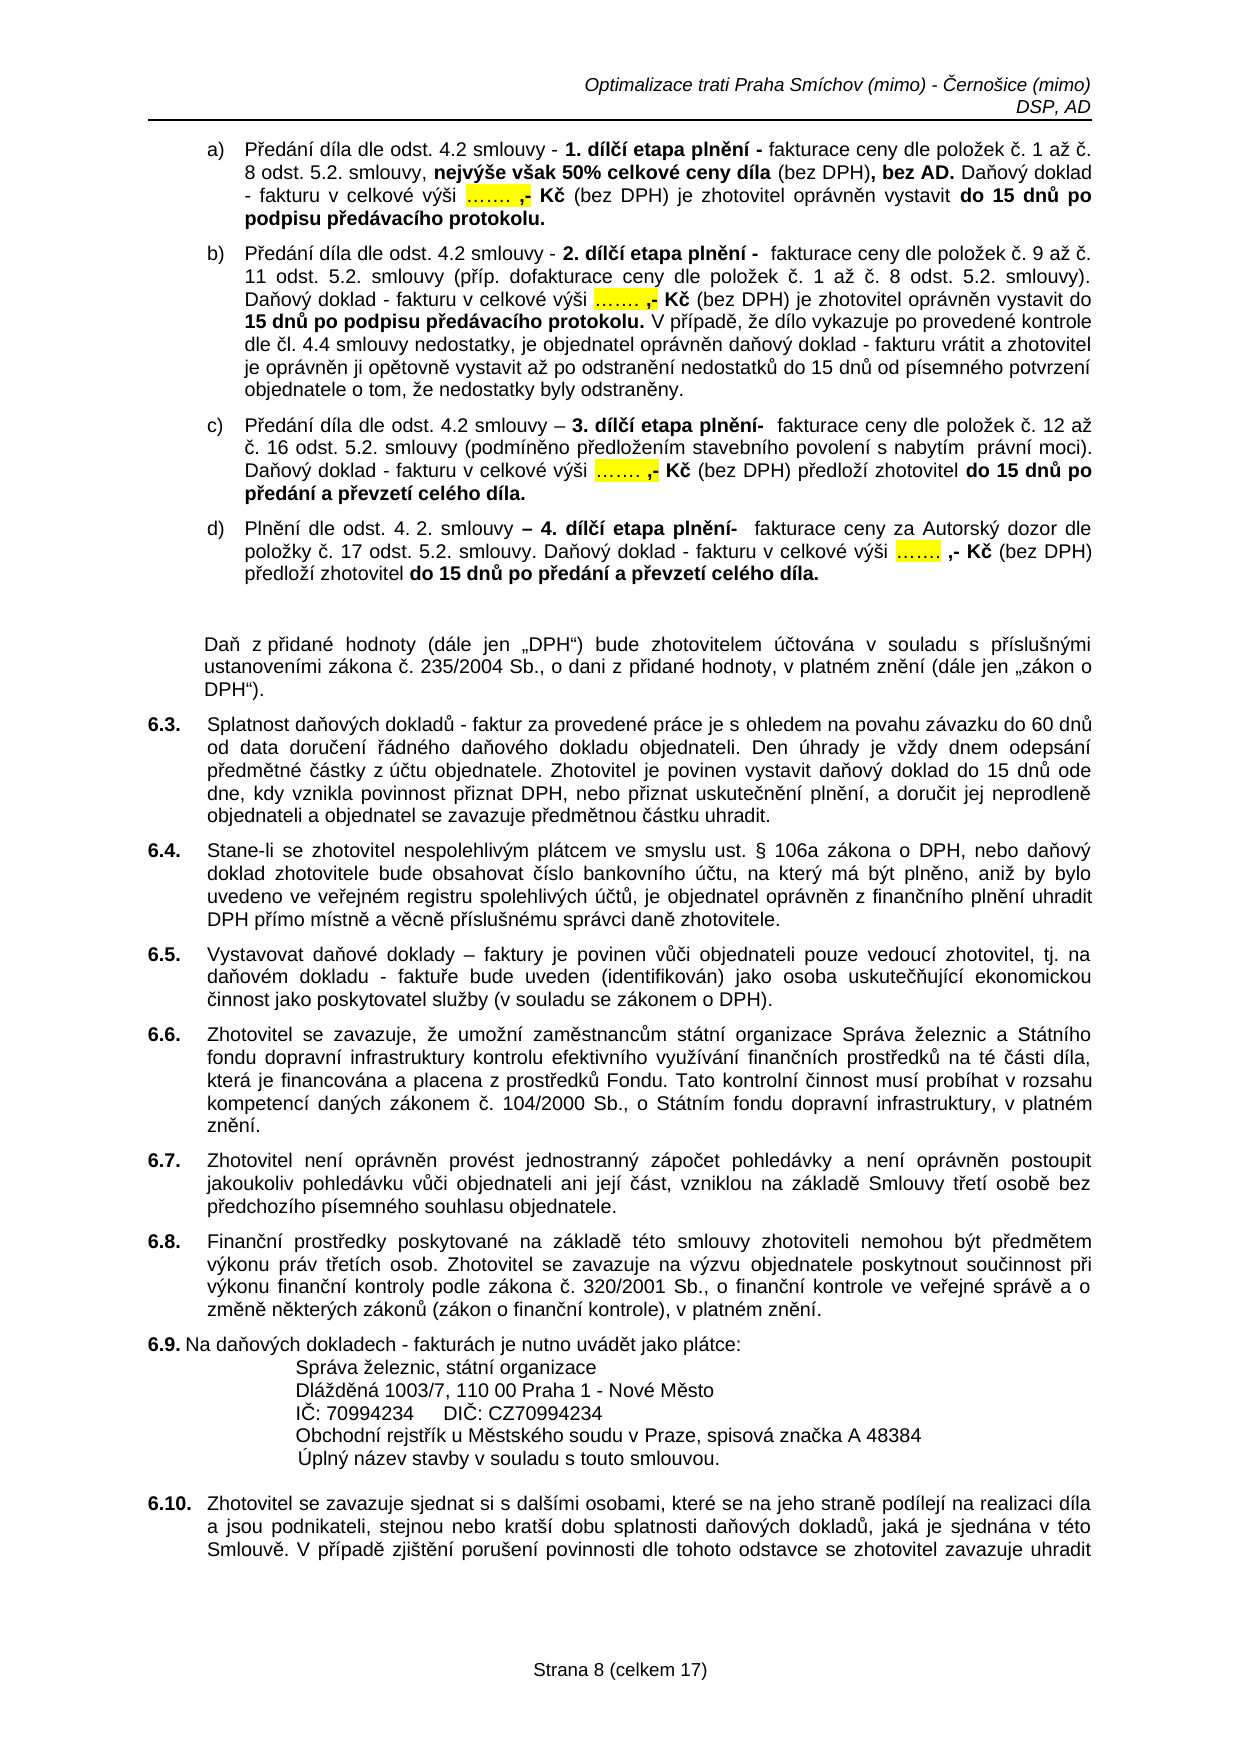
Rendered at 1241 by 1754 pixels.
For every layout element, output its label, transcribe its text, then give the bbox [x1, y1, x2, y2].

subtitle Předání díla dle odst. 4.2 smlouvy - 1. dílčí etapa plnění - fakturace ceny dle položek č. 1 až č. 8 odst. 5.2. smlouvy, nejvýše však 50% celkové ceny díla (bez DPH), bez AD. Daňový doklad - fakturu v celkové výši ……. ,- Kč (bez DPH) je zhotovitel oprávněn vystavit do 15 dnů po podpisu předávacího protokolu. [207, 137, 1092, 229]
text 6.8. Finanční prostředky poskytované na základě této smlouvy zhotoviteli nemohou být předmětem výkonu práv třetích osob. Zhotovitel se zavazuje na výzvu objednatele poskytnout součinnost při výkonu finanční kontroly podle zákona č. 320/2001 Sb., o finanční kontrole ve veřejné správě a o změně některých zákonů (zákon o finanční kontrole), v platném znění. [148, 1230, 1092, 1321]
subtitle Předání díla dle odst. 4.2 smlouvy - 2. dílčí etapa plnění - fakturace ceny dle položek č. 9 až č. 11 odst. 5.2. smlouvy (příp. dofakturace ceny dle položek č. 1 až č. 8 odst. 5.2. smlouvy). Daňový doklad - fakturu v celkové výši ……. ,- Kč (bez DPH) je zhotovitel oprávněn vystavit do 15 dnů po podpisu předávacího protokolu. V případě, že dílo vykazuje po provedené kontrole dle čl. 4.4 smlouvy nedostatky, je objednatel oprávněn daňový doklad - fakturu vrátit a zhotovitel je oprávněn ji opětovně vystavit až po odstranění nedostatků do 15 dnů od písemného potvrzení objednatele o tom, že nedostatky byly odstraněny. [207, 242, 1092, 401]
text Úplný název stavby v souladu s touto smlouvou. [148, 1447, 1092, 1469]
text 6.5. Vystavovat daňové doklady – faktury je povinen vůči objednateli pouze vedoucí zhotovitel, tj. na daňovém dokladu - faktuře bude uveden (identifikován) jako osoba uskutečňující ekonomickou činnost jako poskytovatel služby (v souladu se zákonem o DPH). [148, 943, 1092, 1011]
text 6.9. Na daňových dokladech - fakturách je nutno uvádět jako plátce: [148, 1333, 1092, 1356]
text Obchodní rejstřík u Městského soudu v Praze, spisová značka A 48384 [148, 1424, 1092, 1447]
text Dlážděná 1003/7, 110 00 Praha 1 - Nové Město [148, 1379, 1092, 1401]
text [148, 1492, 1092, 1560]
text Daň z přidané hodnoty (dále jen „DPH“) bude zhotovitelem účtována v souladu s příslušnými ustanoveními zákona č. 235/2004 Sb., o dani z přidané hodnoty, v platném znění (dále jen „zákon o DPH“). [148, 633, 1092, 701]
text 6.7. Zhotovitel není oprávněn provést jednostranný zápočet pohledávky a není oprávněn postoupit jakoukoliv pohledávku vůči objednateli ani její část, vzniklou na základě Smlouvy třetí osobě bez předchozího písemného souhlasu objednatele. [148, 1149, 1092, 1217]
text IČ: 70994234 DIČ: CZ70994234 [148, 1401, 1092, 1424]
text 6.3. Splatnost daňových dokladů - faktur za provedené práce je s ohledem na povahu závazku do 60 dnů od data doručení řádného daňového dokladu objednateli. Den úhrady je vždy dnem odepsání předmětné částky z účtu objednatele. Zhotovitel je povinen vystavit daňový doklad do 15 dnů ode dne, kdy vznikla povinnost přiznat DPH, nebo přiznat uskutečnění plnění, a doručit jej neprodleně objednateli a objednatel se zavazuje předmětnou částku uhradit. [148, 713, 1092, 827]
subtitle Předání díla dle odst. 4.2 smlouvy – 3. dílčí etapa plnění- fakturace ceny dle položek č. 12 až č. 16 odst. 5.2. smlouvy (podmíněno předložením stavebního povolení s nabytím právní moci). Daňový doklad - fakturu v celkové výši ……. ,- Kč (bez DPH) předloží zhotovitel do 15 dnů po předání a převzetí celého díla. [207, 413, 1092, 504]
subtitle Plnění dle odst. 4. 2. smlouvy – 4. dílčí etapa plnění- fakturace ceny za Autorský dozor dle položky č. 17 odst. 5.2. smlouvy. Daňový doklad - fakturu v celkové výši ……. ,- Kč (bez DPH) předloží zhotovitel do 15 dnů po předání a převzetí celého díla. [207, 517, 1092, 585]
text 6.4. Stane-li se zhotovitel nespolehlivým plátcem ve smyslu ust. § 106a zákona o DPH, nebo daňový doklad zhotovitele bude obsahovat číslo bankovního účtu, na který má být plněno, aniž by bylo uvedeno ve veřejném registru spolehlivých účtů, je objednatel oprávněn z finančního plnění uhradit DPH přímo místně a věcně příslušnému správci daně zhotovitele. [148, 839, 1092, 930]
text Správa železnic, státní organizace [148, 1356, 1092, 1379]
text 6.6. Zhotovitel se zavazuje, že umožní zaměstnancům státní organizace Správa železnic a Státního fondu dopravní infrastruktury kontrolu efektivního využívání finančních prostředků na té části díla, která je financována a placena z prostředků Fondu. Tato kontrolní činnost musí probíhat v rozsahu kompetencí daných zákonem č. 104/2000 Sb., o Státním fondu dopravní infrastruktury, v platném znění. [148, 1023, 1092, 1137]
